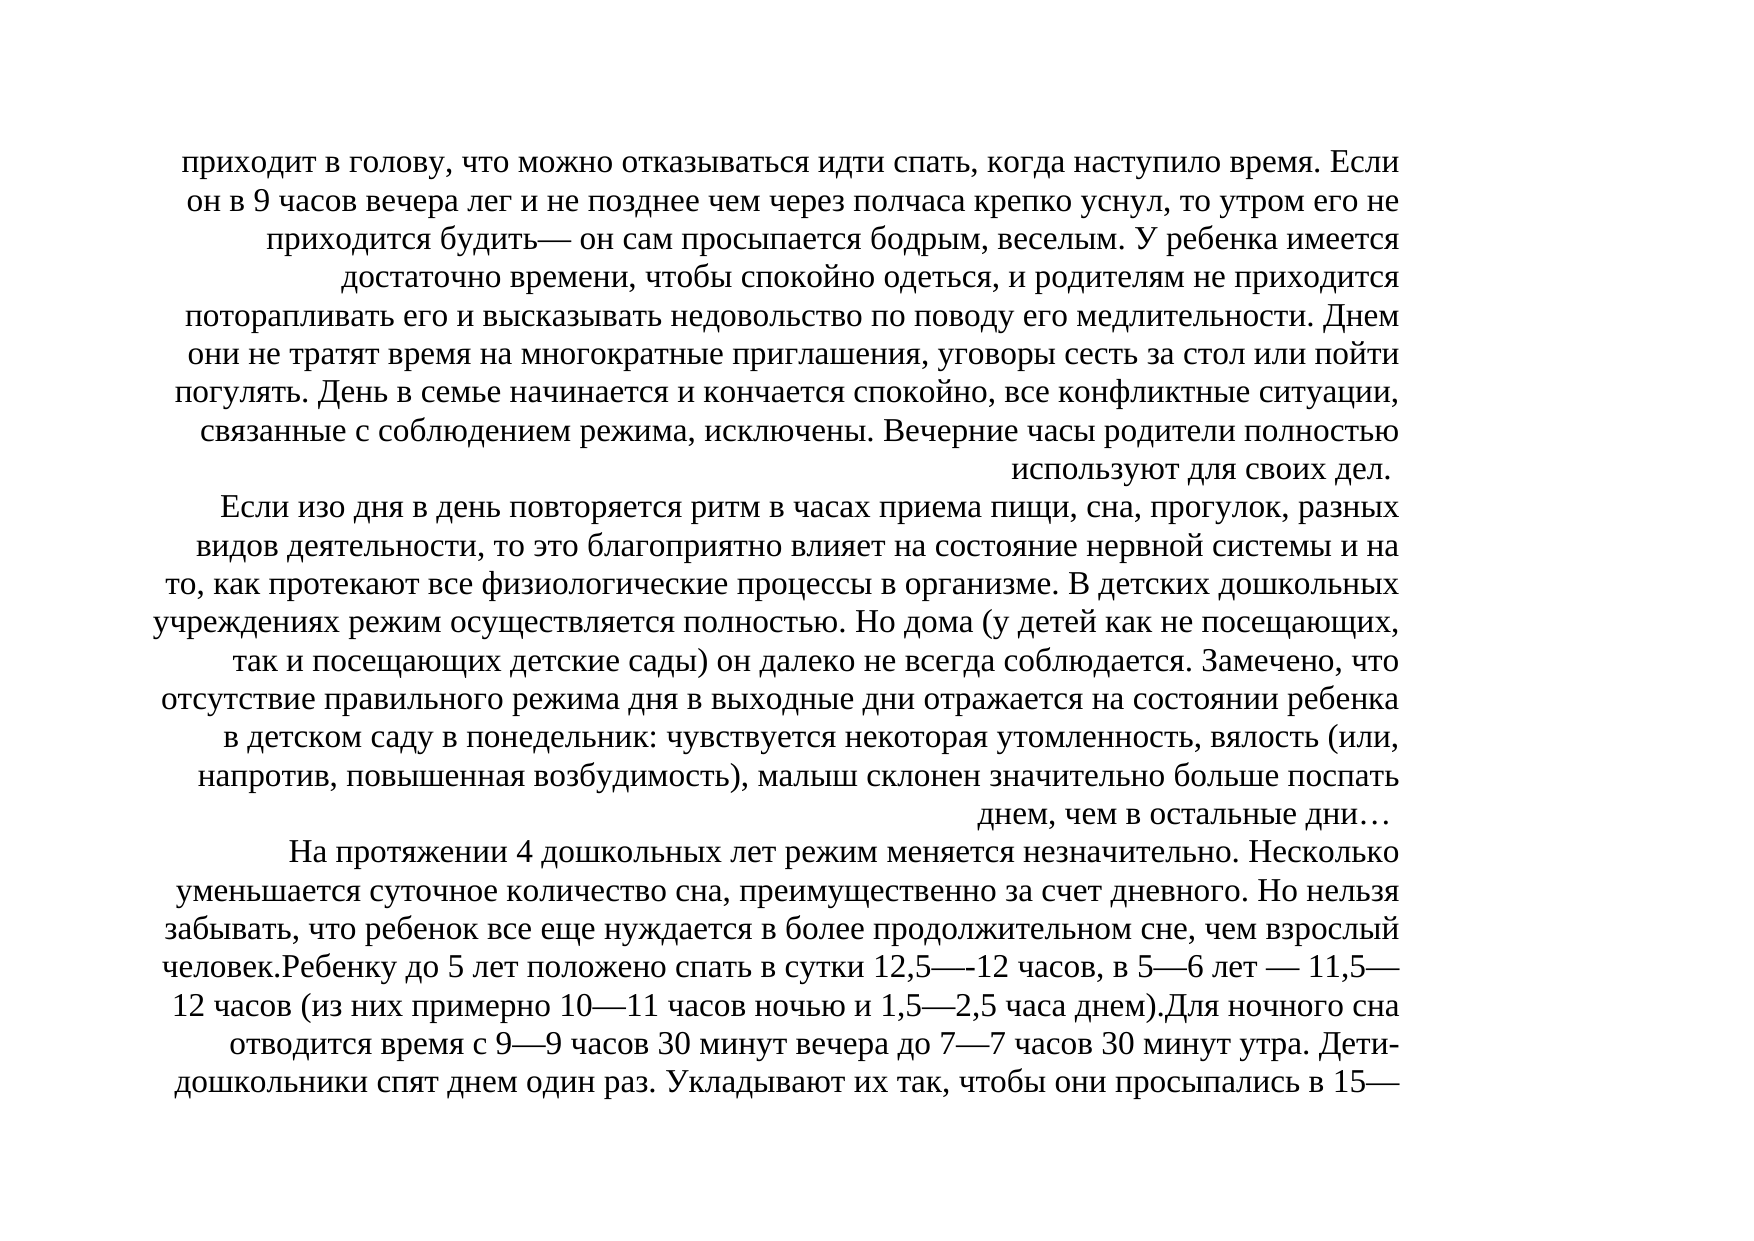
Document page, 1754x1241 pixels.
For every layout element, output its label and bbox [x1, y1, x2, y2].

table_header [150, 113, 1400, 1100]
